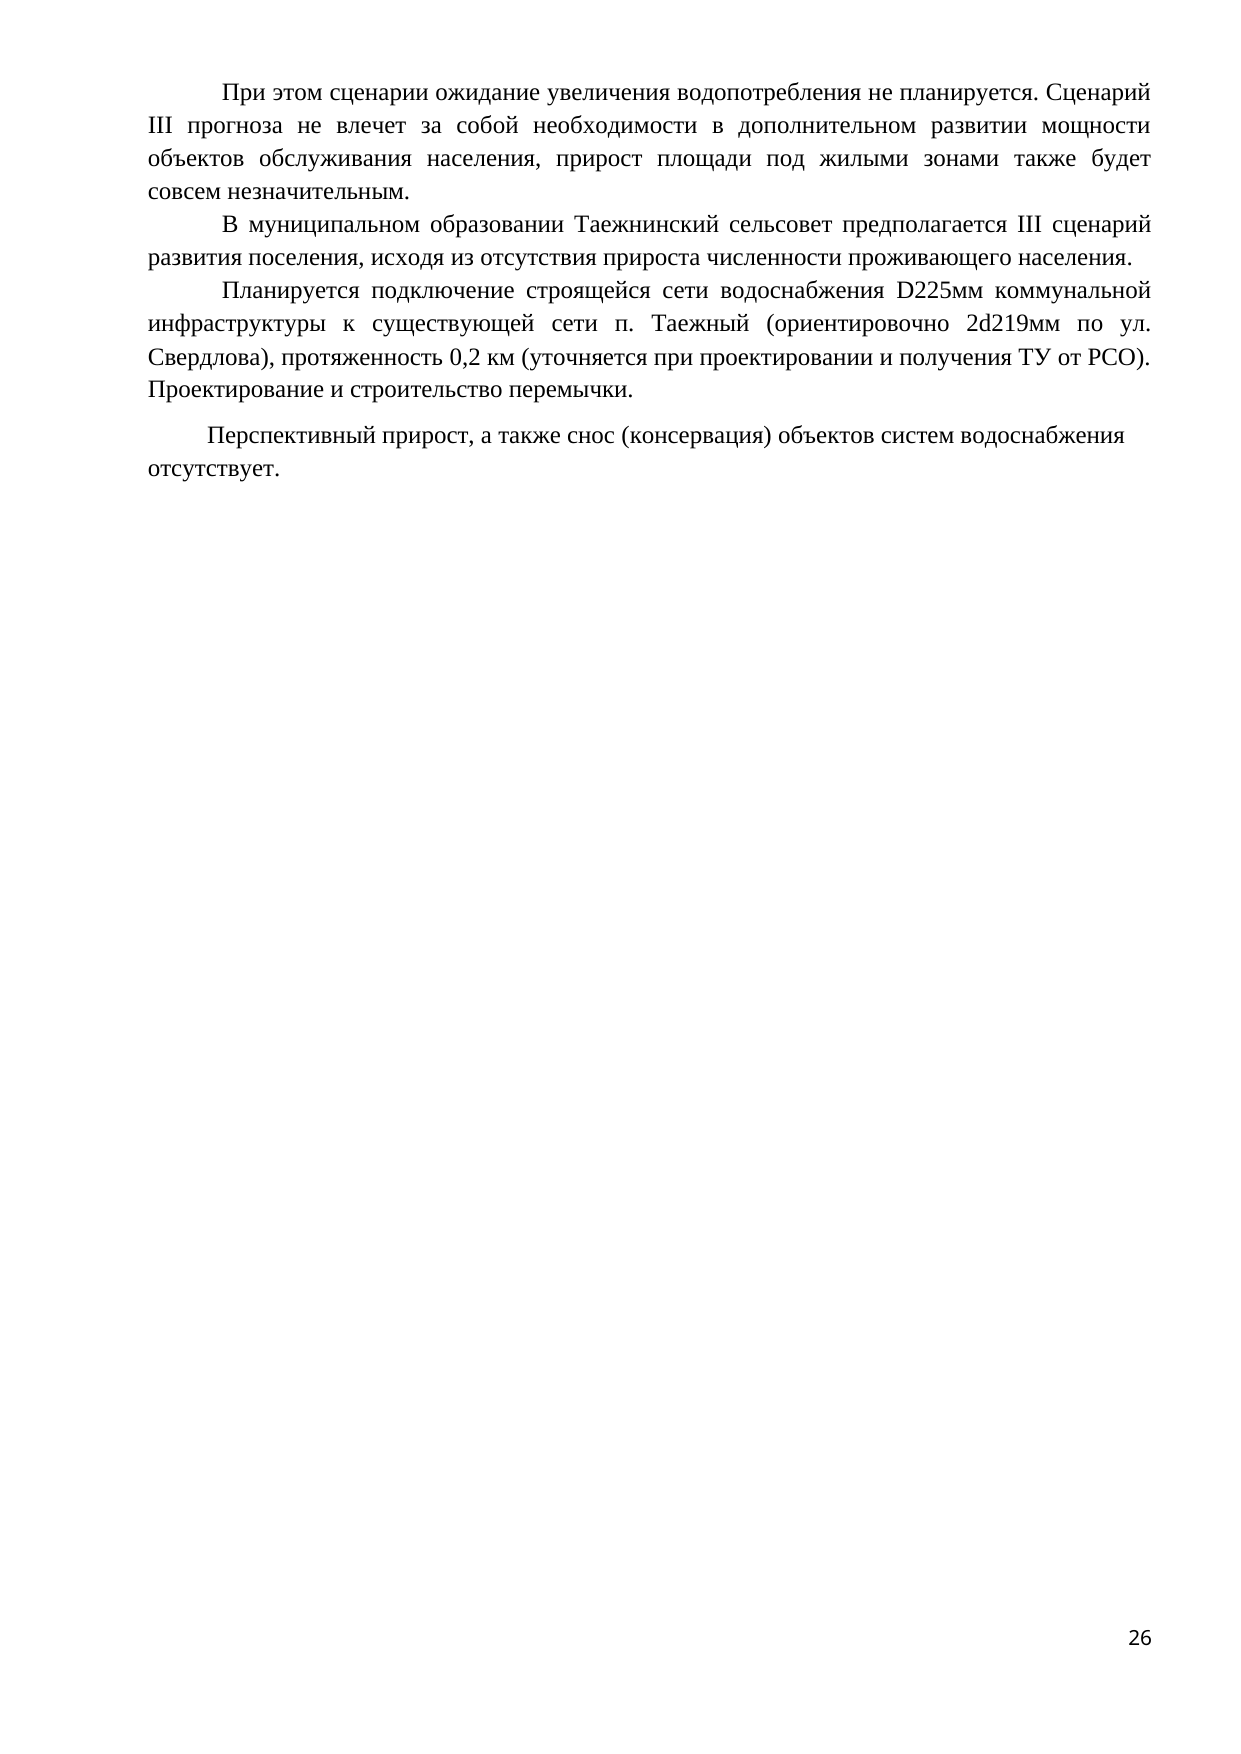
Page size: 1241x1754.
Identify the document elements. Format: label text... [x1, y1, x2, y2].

text При этом сценарии ожидание увеличения водопотребления не планируется. Сценарий III прогноза не влечет за собой необходимости в дополнительном развитии мощности объектов обслуживания населения, прирост площади под жилыми зонами также будет совсем незначительным. [148, 77, 1152, 205]
text В муниципальном образовании Таежнинский сельсовет предполагается III сценарий развития поселения, исходя из отсутствия прироста численности проживающего населения. [148, 209, 1152, 271]
text Перспективный прирост, а также снос (консервация) объектов систем водоснабжения отсутствует. [148, 420, 1152, 482]
text Планируется подключение строящейся сети водоснабжения D225мм коммунальной инфраструктуры к существующей сети п. Таежный (ориентировочно 2d219мм по ул. Свердлова), протяженность 0,2 км (уточняется при проектировании и получения ТУ от РСО). Проектирование и строительство перемычки. [148, 276, 1152, 403]
